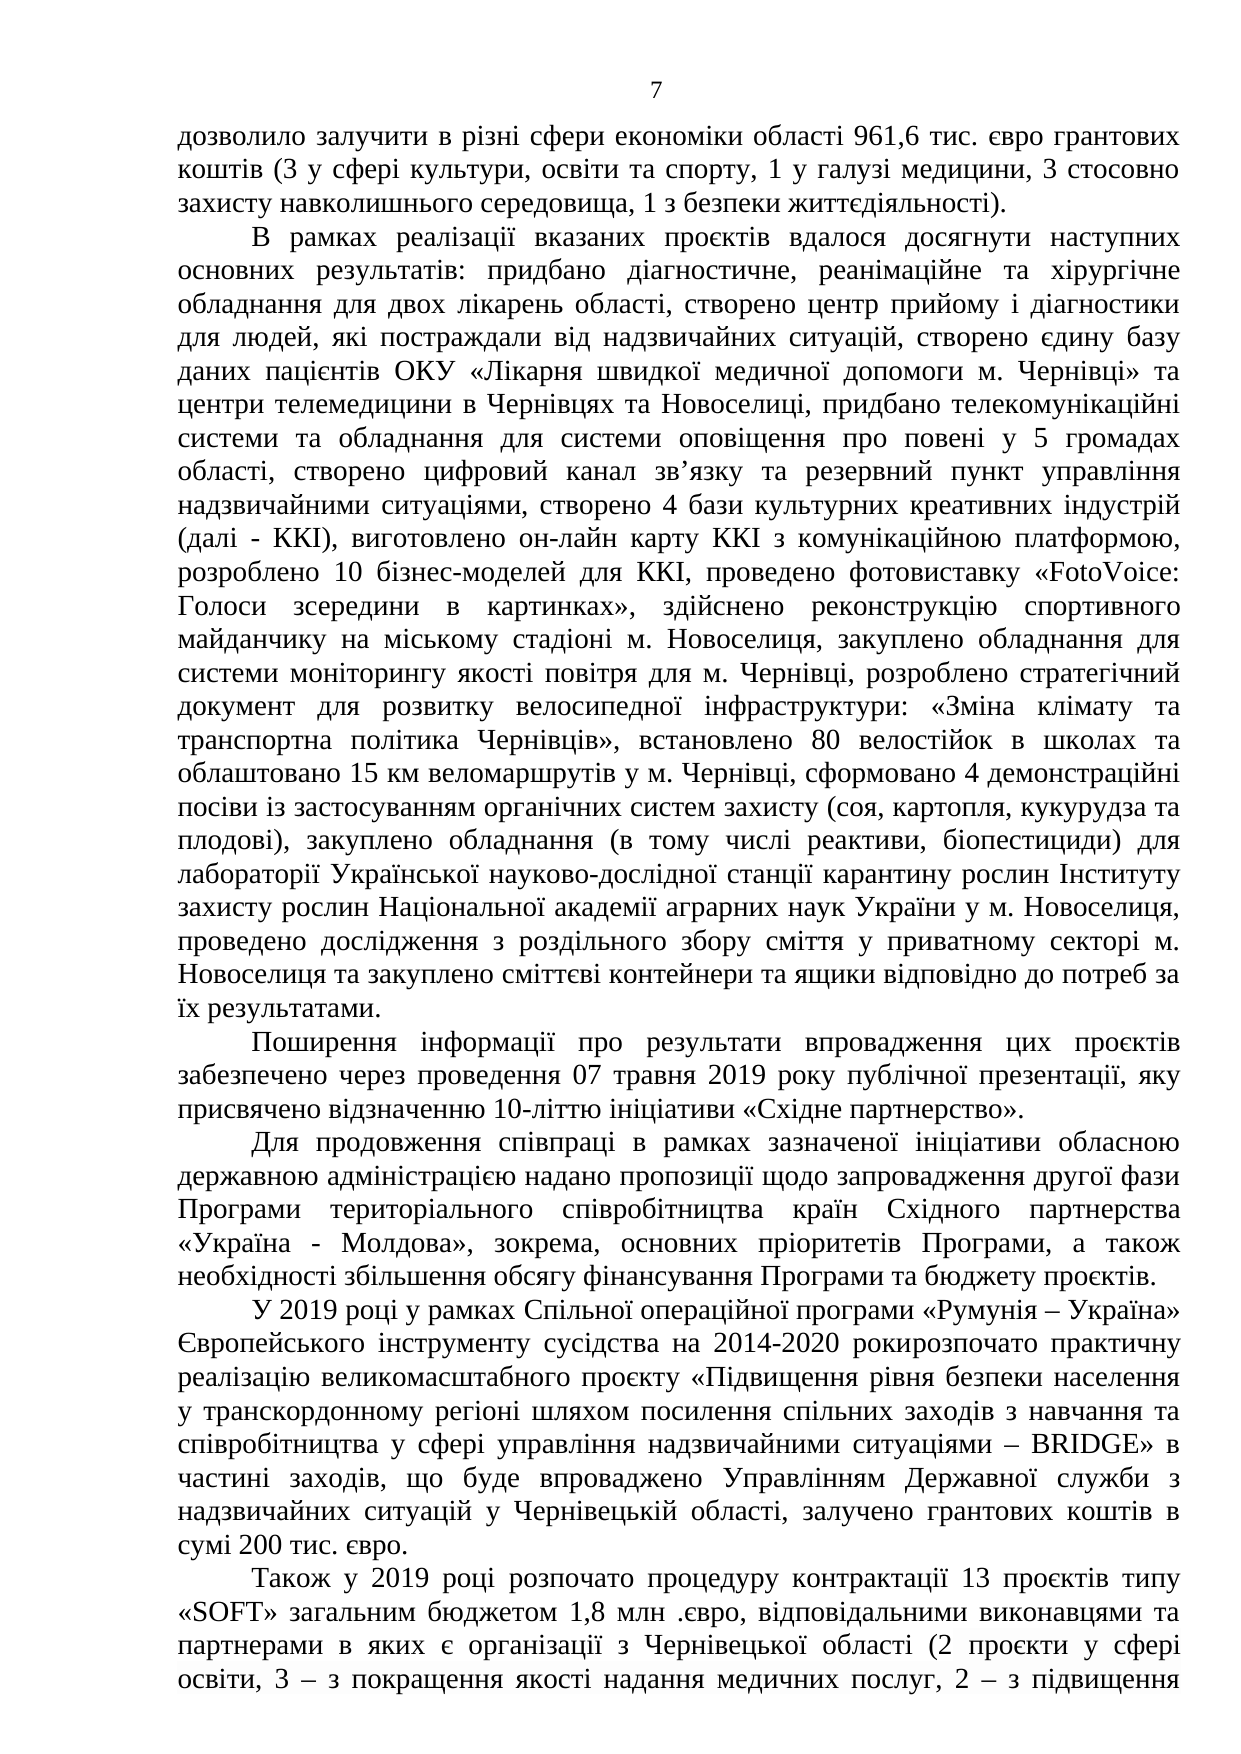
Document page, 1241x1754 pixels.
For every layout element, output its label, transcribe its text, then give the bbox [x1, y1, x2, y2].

text Поширення інформації про результати впровадження цих проєктів забезпечено через проведення 07 травня 2019 року публічної презентації, яку присвячено відзначенню 10-літтю ініціативи «Східне партнерство». [177, 1024, 1181, 1124]
text В рамках реалізації вказаних проєктів вдалося досягнути наступних основних результатів: придбано діагностичне, реанімаційне та хірургічне обладнання для двох лікарень області, створено центр прийому і діагностики для людей, які постраждали від надзвичайних ситуацій, створено єдину базу даних пацієнтів ОКУ «Лікарня швидкої медичної допомоги м. Чернівці» та центри телемедицини в Чернівцях та Новоселиці, придбано телекомунікаційні системи та обладнання для системи оповіщення про повені у 5 громадах області, створено цифровий канал зв’язку та резервний пункт управління надзвичайними ситуаціями, створено 4 бази культурних креативних індустрій (далі - ККІ), виготовлено он-лайн карту ККІ з комунікаційною платформою, розроблено 10 бізнес-моделей для ККІ, проведено фотовиставку «FotoVoice: Голоси зсередини в картинках», здійснено реконструкцію спортивного майданчику на міському стадіоні м. Новоселиця, закуплено обладнання для системи моніторингу якості повітря для м. Чернівці, розроблено стратегічний документ для розвитку велосипедної інфраструктури: «Зміна клімату та транспортна політика Чернівців», встановлено 80 велостійок в школах та облаштовано 15 км веломаршрутів у м. Чернівці, сформовано 4 демонстраційні посіви із застосуванням органічних систем захисту (соя, картопля, кукурудза та плодові), закуплено обладнання (в тому числі реактиви, біопестициди) для лабораторії Української науково-дослідної станції карантину рослин Інституту захисту рослин Національної академії аграрних наук України у м. Новоселиця, проведено дослідження з роздільного збору сміття у приватному секторі м. Новоселиця та закуплено сміттєві контейнери та ящики відповідно до потреб за їх результатами. [177, 219, 1181, 1024]
text Для продовження співпраці в рамках зазначеної ініціативи обласною державною адміністрацією надано пропозиції щодо запровадження другої фази Програми територіального співробітництва країн Східного партнерства «Україна - Молдова», зокрема, основних пріоритетів Програми, а також необхідності збільшення обсягу фінансування Програми та бюджету проєктів. [177, 1124, 1181, 1292]
text У 2019 році у рамках Спільної операційної програми «Румунія ‒ Україна» Європейського інструменту сусідства на 2014-2020 рокирозпочато практичну реалізацію великомасштабного проєкту «Підвищення рівня безпеки населення у транскордонному регіоні шляхом посилення спільних заходів з навчання та співробітництва у сфері управління надзвичайними ситуаціями ‒ BRIDGE» в частині заходів, що буде впроваджено Управлінням Державної служби з надзвичайних ситуацій у Чернівецькій області, залучено грантових коштів в сумі 200 тис. євро. [177, 1292, 1181, 1560]
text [177, 118, 1181, 219]
